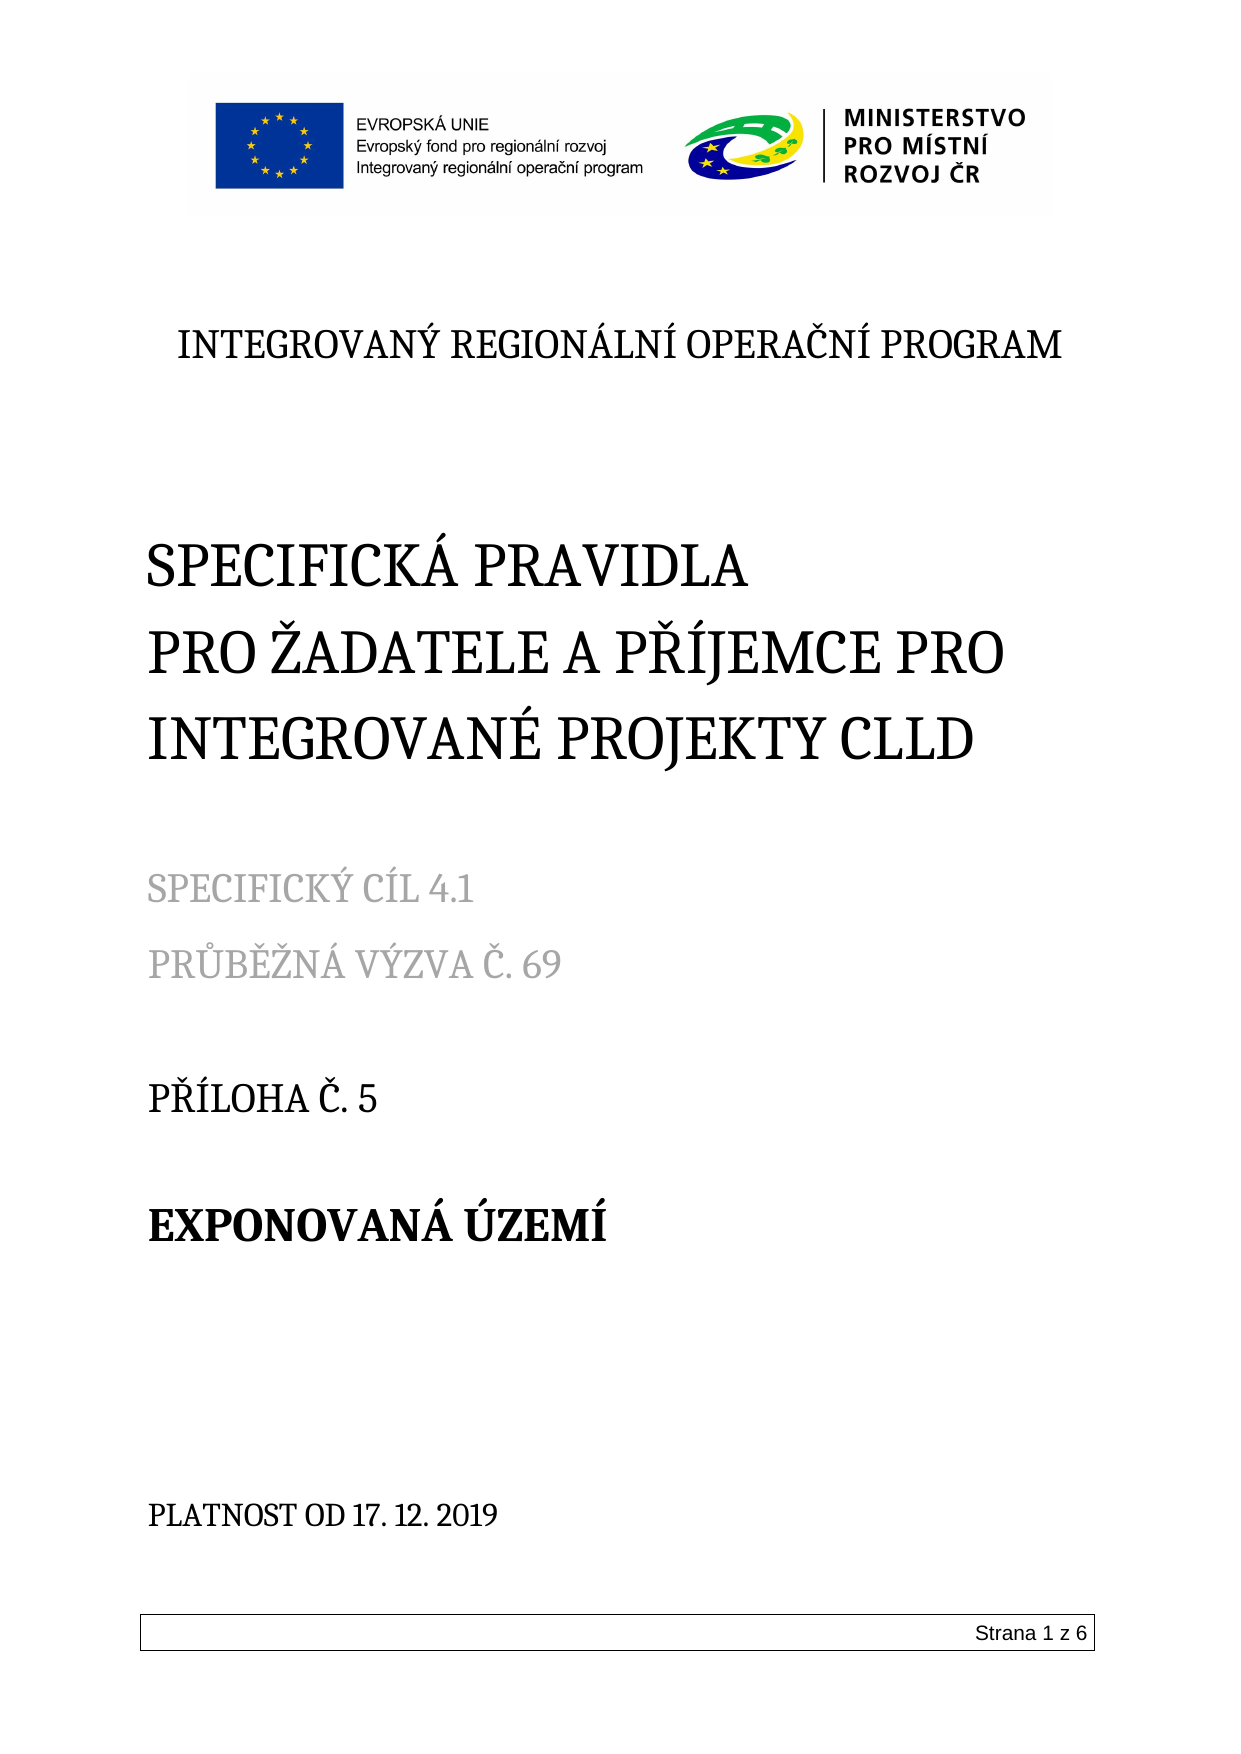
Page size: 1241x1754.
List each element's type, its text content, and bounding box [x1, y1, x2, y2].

text pLATNOST OD 17. 12. 2019 [148, 1496, 1093, 1534]
text Exponovaná území [148, 1198, 1093, 1253]
picture [187, 73, 1053, 217]
text průběžná výzva č. 69 [148, 941, 1093, 989]
text SPECIFICKÝ CÍL 4.1 [148, 865, 1093, 913]
text INTEGROVANÝ REGIONÁLNÍ OPERAČNÍ PROGRAM [148, 321, 1093, 369]
text SPECIFICKÁ PRAVIDLA [148, 531, 1093, 602]
text PŘÍLOHA Č. 5 [148, 1075, 1093, 1123]
text PRO ŽADATELE A PŘÍJEMCE Pro Integrované projekty clld [148, 617, 1093, 775]
